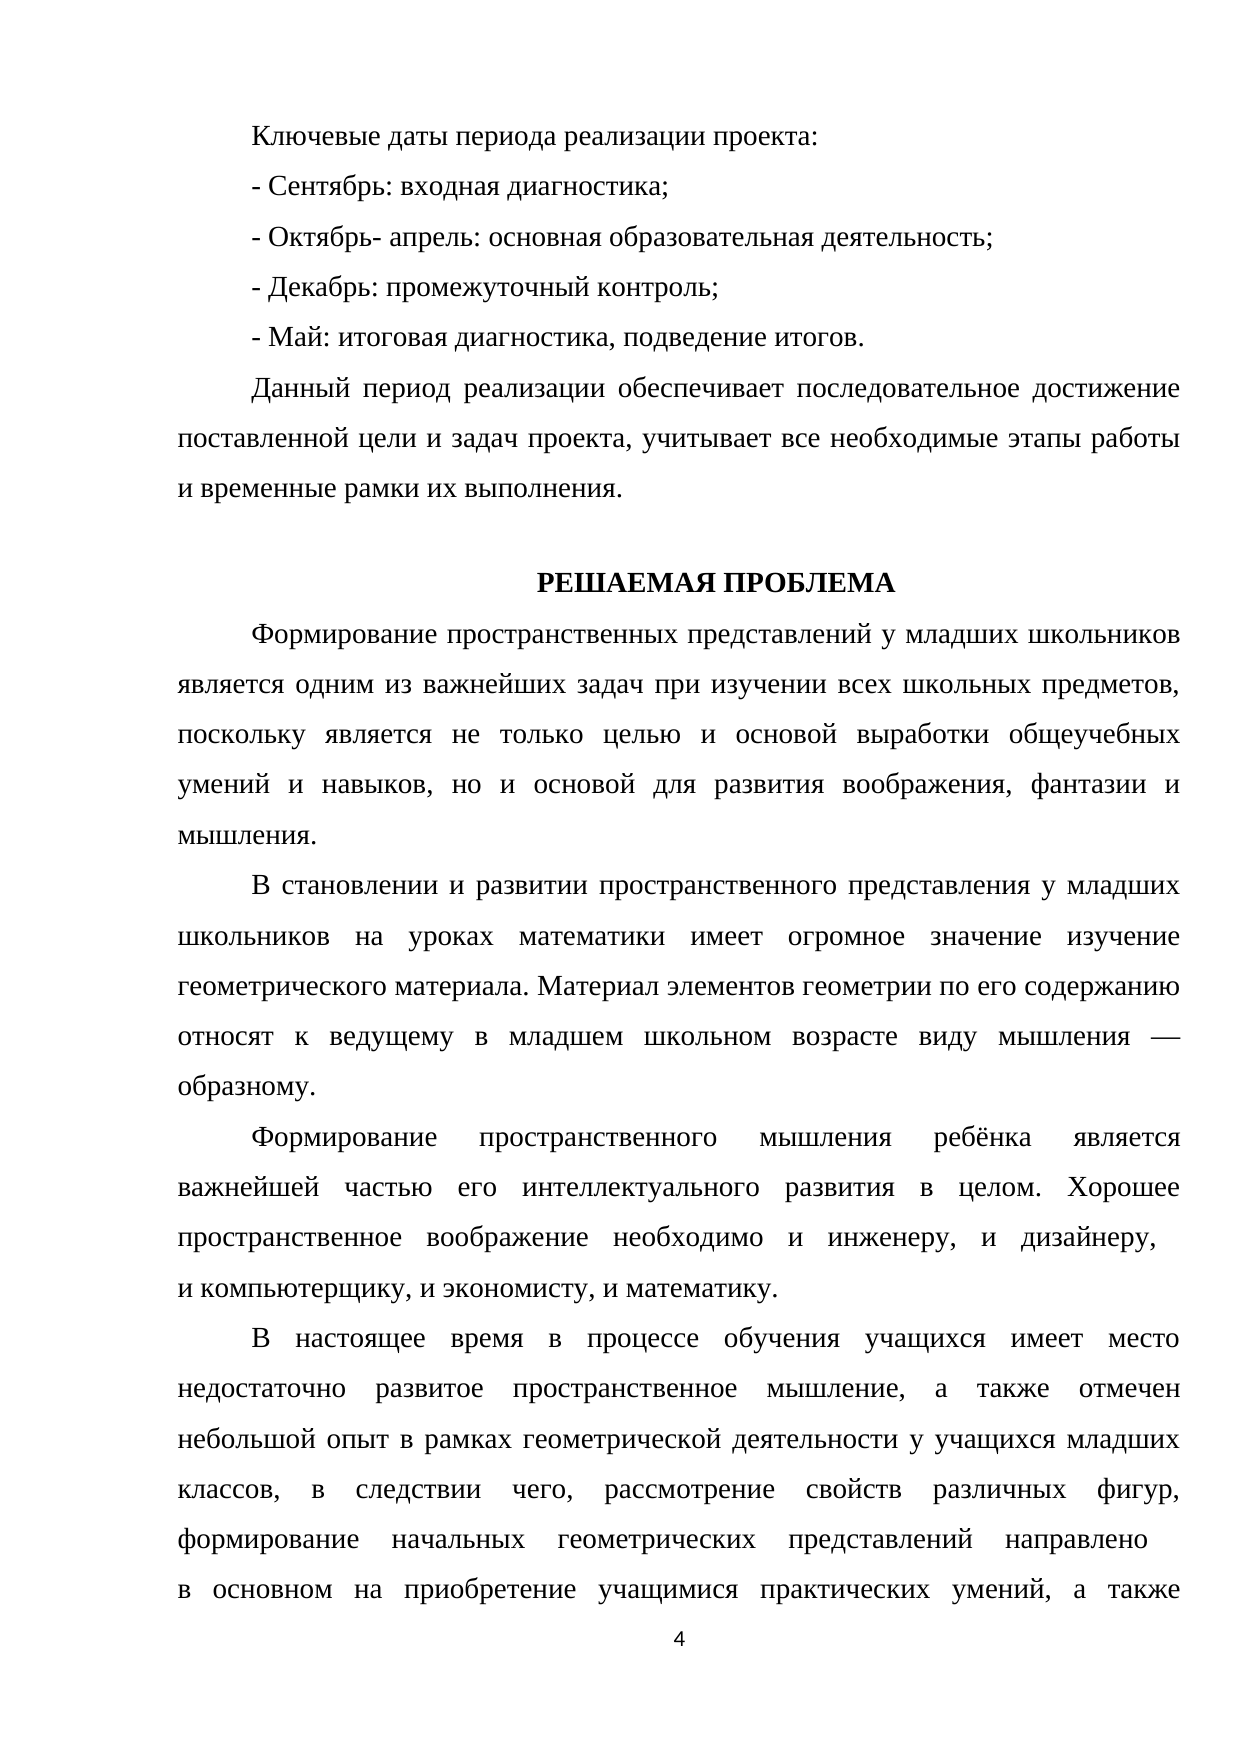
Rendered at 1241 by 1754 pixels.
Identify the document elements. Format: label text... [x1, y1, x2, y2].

text В становлении и развитии пространственного представления у младших школьников на уроках математики имеет огромное значение изучение геометрического материала. Материал элементов геометрии по его содержанию относят к ведущему в младшем школьном возрасте виду мышления — образному. [177, 867, 1181, 1102]
text Данный период реализации обеспечивает последовательное достижение поставленной цели и задач проекта, учитывает все необходимые этапы работы и временные рамки их выполнения. [177, 370, 1181, 504]
text Формирование пространственного мышления ребёнка является важнейшей частью его интеллектуального развития в целом. Хорошее пространственное воображение необходимо и инженеру, и дизайнеру, и компьютерщику, и экономисту, и математику. [177, 1119, 1181, 1303]
text - Октябрь- апрель: основная образовательная деятельность; [177, 219, 1181, 252]
text - Сентябрь: входная диагностика; [177, 168, 1181, 202]
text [177, 1320, 1181, 1605]
text РЕШАЕМАЯ ПРОБЛЕМА [177, 565, 1181, 599]
text Формирование пространственных представлений у младших школьников является одним из важнейших задач при изучении всех школьных предметов, поскольку является не только целью и основой выработки общеучебных умений и навыков, но и основой для развития воображения, фантазии и мышления. [177, 616, 1181, 851]
text Ключевые даты периода реализации проекта: [177, 118, 1181, 152]
text - Декабрь: промежуточный контроль; [177, 269, 1181, 303]
text - Май: итоговая диагностика, подведение итогов. [177, 319, 1181, 353]
